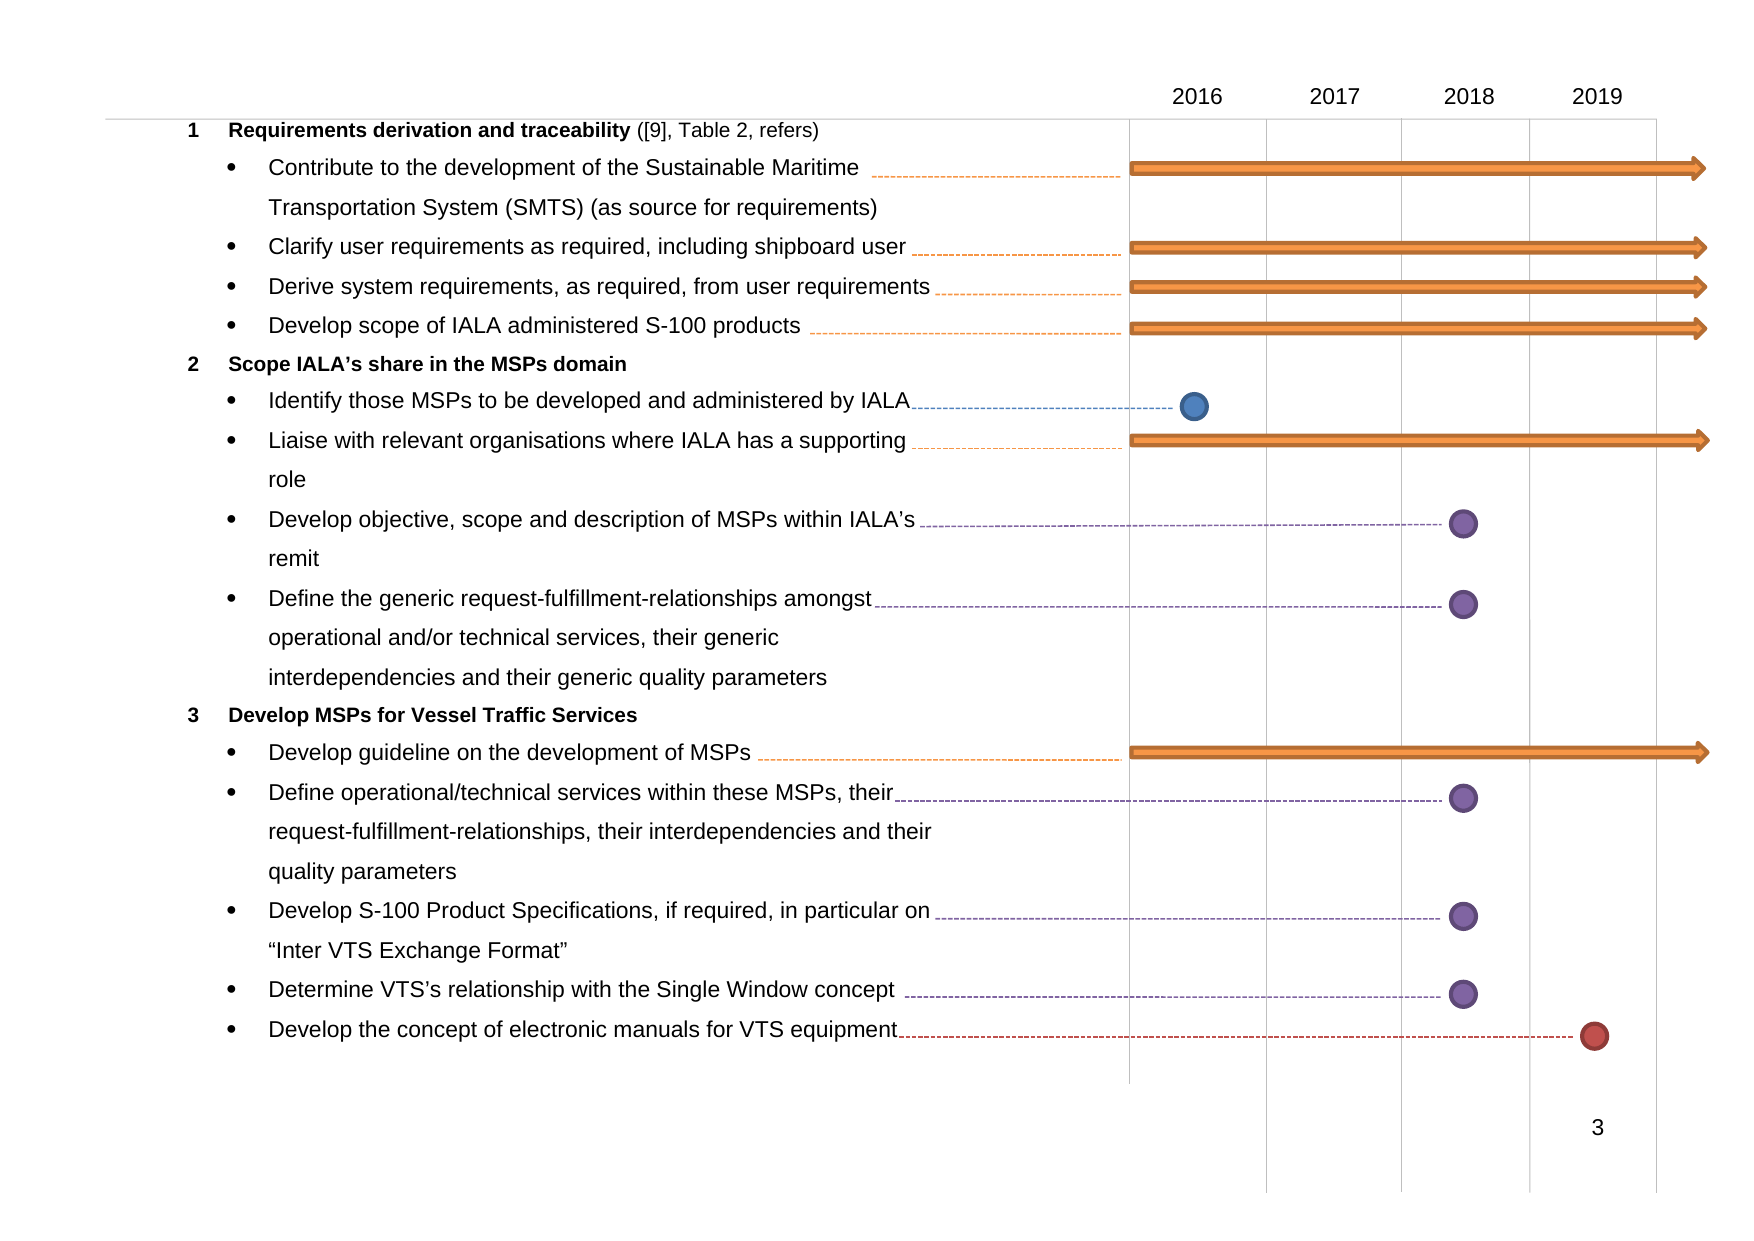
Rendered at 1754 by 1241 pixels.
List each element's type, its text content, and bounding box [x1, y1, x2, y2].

list Develop objective, scope and description of MSPs within IALA’s remit [227, 506, 947, 572]
list Develop the concept of electronic manuals for VTS equipment [227, 1016, 947, 1042]
list Liaise with relevant organisations where IALA has a supporting role [227, 427, 947, 493]
list Develop S-100 Product Specifications, if required, in particular on “Inter VTS Exchange Format” [227, 897, 947, 963]
list Develop scope of IALA administered S-100 products [227, 312, 947, 338]
list Clarify user requirements as required, including shipboard user [227, 233, 947, 259]
list Identify those MSPs to be developed and administered by IALA [227, 387, 947, 414]
list Requirements derivation and traceability ([9], Table 2, refers) [187, 118, 947, 142]
list Scope IALA’s share in the MSPs domain [187, 352, 947, 376]
list Determine VTS’s relationship with the Single Window concept [227, 976, 947, 1002]
list Contribute to the development of the Sustainable Maritime Transportation System (SMTS) (as source for requirements) [227, 154, 947, 220]
list Develop MSPs for Vessel Traffic Services [187, 703, 947, 727]
list Define the generic request-fulfillment-relationships amongst operational and/or technical services, their generic interdependencies and their generic quality parameters [227, 585, 947, 690]
list Derive system requirements, as required, from user requirements [227, 273, 947, 299]
list Develop guideline on the development of MSPs [227, 739, 947, 766]
